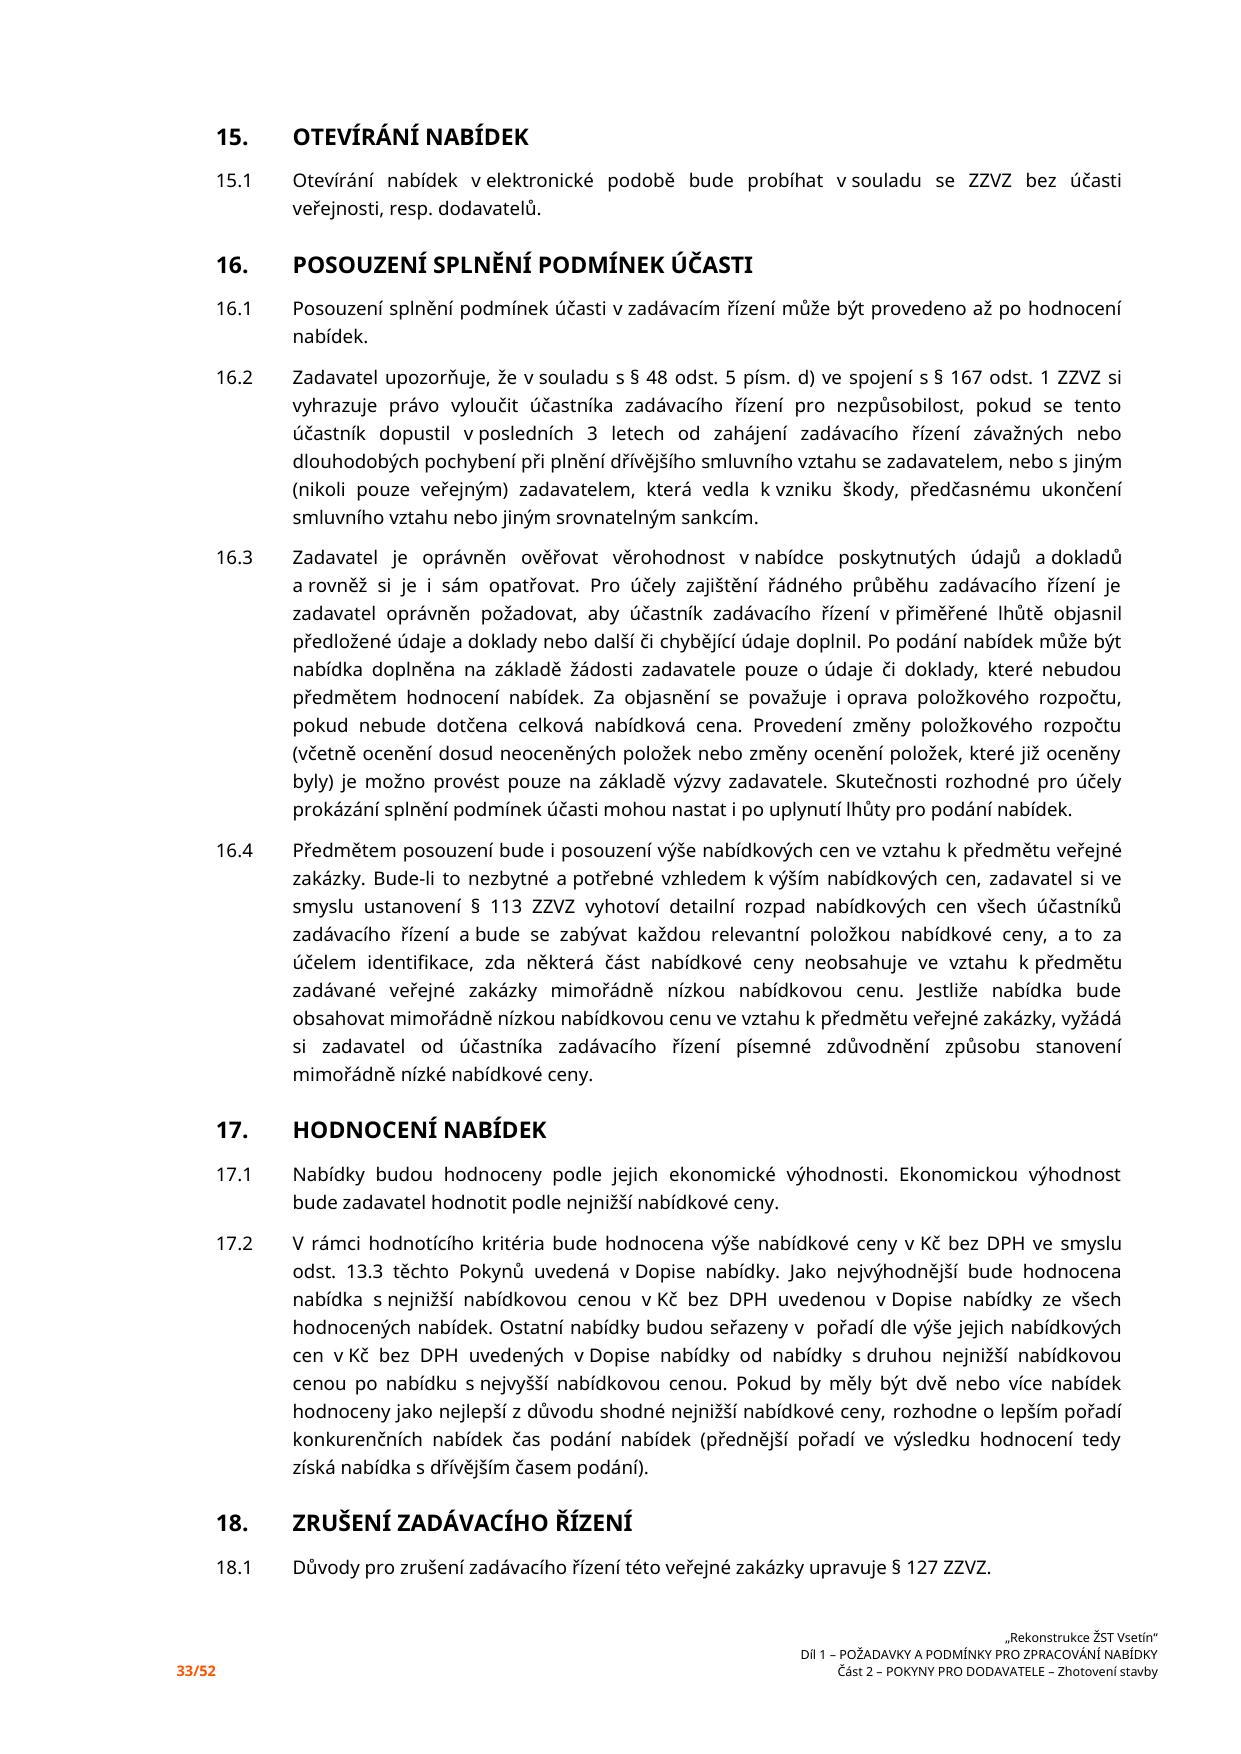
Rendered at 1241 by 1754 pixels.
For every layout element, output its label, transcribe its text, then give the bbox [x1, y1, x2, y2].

text POSOUZENÍ SPLNĚNÍ PODMÍNEK ÚČASTI [216, 248, 1122, 280]
text ZRUŠENÍ ZADÁVACÍHO ŘÍZENÍ [216, 1507, 1122, 1538]
text Otevírání nabídek v elektronické podobě bude probíhat v souladu se ZZVZ bez účasti veřejnosti, resp. dodavatelů. [216, 167, 1122, 221]
text Nabídky budou hodnoceny podle jejich ekonomické výhodnosti. Ekonomickou výhodnost bude zadavatel hodnotit podle nejnižší nabídkové ceny. [216, 1161, 1122, 1215]
text Zadavatel je oprávněn ověřovat věrohodnost v nabídce poskytnutých údajů a dokladů a rovněž si je i sám opatřovat. Pro účely zajištění řádného průběhu zadávacího řízení je zadavatel oprávněn požadovat, aby účastník zadávacího řízení v přiměřené lhůtě objasnil předložené údaje a doklady nebo další či chybějící údaje doplnil. Po podání nabídek může být nabídka doplněna na základě žádosti zadavatele pouze o údaje či doklady, které nebudou předmětem hodnocení nabídek. Za objasnění se považuje i oprava položkového rozpočtu, pokud nebude dotčena celková nabídková cena. Provedení změny položkového rozpočtu (včetně ocenění dosud neoceněných položek nebo změny ocenění položek, které již oceněny byly) je možno provést pouze na základě výzvy zadavatele. Skutečnosti rozhodné pro účely prokázání splnění podmínek účasti mohou nastat i po uplynutí lhůty pro podání nabídek. [216, 544, 1122, 822]
text OTEVÍRÁNÍ NABÍDEK [216, 121, 1122, 152]
text Důvody pro zrušení zadávacího řízení této veřejné zakázky upravuje § 127 ZZVZ. [216, 1554, 1122, 1579]
text Předmětem posouzení bude i posouzení výše nabídkových cen ve vztahu k předmětu veřejné zakázky. Bude-li to nezbytné a potřebné vzhledem k výším nabídkových cen, zadavatel si ve smyslu ustanovení § 113 ZZVZ vyhotoví detailní rozpad nabídkových cen všech účastníků zadávacího řízení a bude se zabývat každou relevantní položkou nabídkové ceny, a to za účelem identifikace, zda některá část nabídkové ceny neobsahuje ve vztahu k předmětu zadávané veřejné zakázky mimořádně nízkou nabídkovou cenu. Jestliže nabídka bude obsahovat mimořádně nízkou nabídkovou cenu ve vztahu k předmětu veřejné zakázky, vyžádá si zadavatel od účastníka zadávacího řízení písemné zdůvodnění způsobu stanovení mimořádně nízké nabídkové ceny. [216, 837, 1122, 1087]
text HODNOCENÍ NABÍDEK [216, 1114, 1122, 1146]
text V rámci hodnotícího kritéria bude hodnocena výše nabídkové ceny v Kč bez DPH ve smyslu odst. 13.3 těchto Pokynů uvedená v Dopise nabídky. Jako nejvýhodnější bude hodnocena nabídka s nejnižší nabídkovou cenou v Kč bez DPH uvedenou v Dopise nabídky ze všech hodnocených nabídek. Ostatní nabídky budou seřazeny v pořadí dle výše jejich nabídkových cen v Kč bez DPH uvedených v Dopise nabídky od nabídky s druhou nejnižší nabídkovou cenou po nabídku s nejvyšší nabídkovou cenou. Pokud by měly být dvě nebo více nabídek hodnoceny jako nejlepší z důvodu shodné nejnižší nabídkové ceny, rozhodne o lepším pořadí konkurenčních nabídek čas podání nabídek (přednější pořadí ve výsledku hodnocení tedy získá nabídka s dřívějším časem podání). [216, 1230, 1122, 1479]
text Posouzení splnění podmínek účasti v zadávacím řízení může být provedeno až po hodnocení nabídek. [216, 295, 1122, 349]
text Zadavatel upozorňuje, že v souladu s § 48 odst. 5 písm. d) ve spojení s § 167 odst. 1 ZZVZ si vyhrazuje právo vyloučit účastníka zadávacího řízení pro nezpůsobilost, pokud se tento účastník dopustil v posledních 3 letech od zahájení zadávacího řízení závažných nebo dlouhodobých pochybení při plnění dřívějšího smluvního vztahu se zadavatelem, nebo s jiným (nikoli pouze veřejným) zadavatelem, která vedla k vzniku škody, předčasnému ukončení smluvního vztahu nebo jiným srovnatelným sankcím. [216, 364, 1122, 529]
